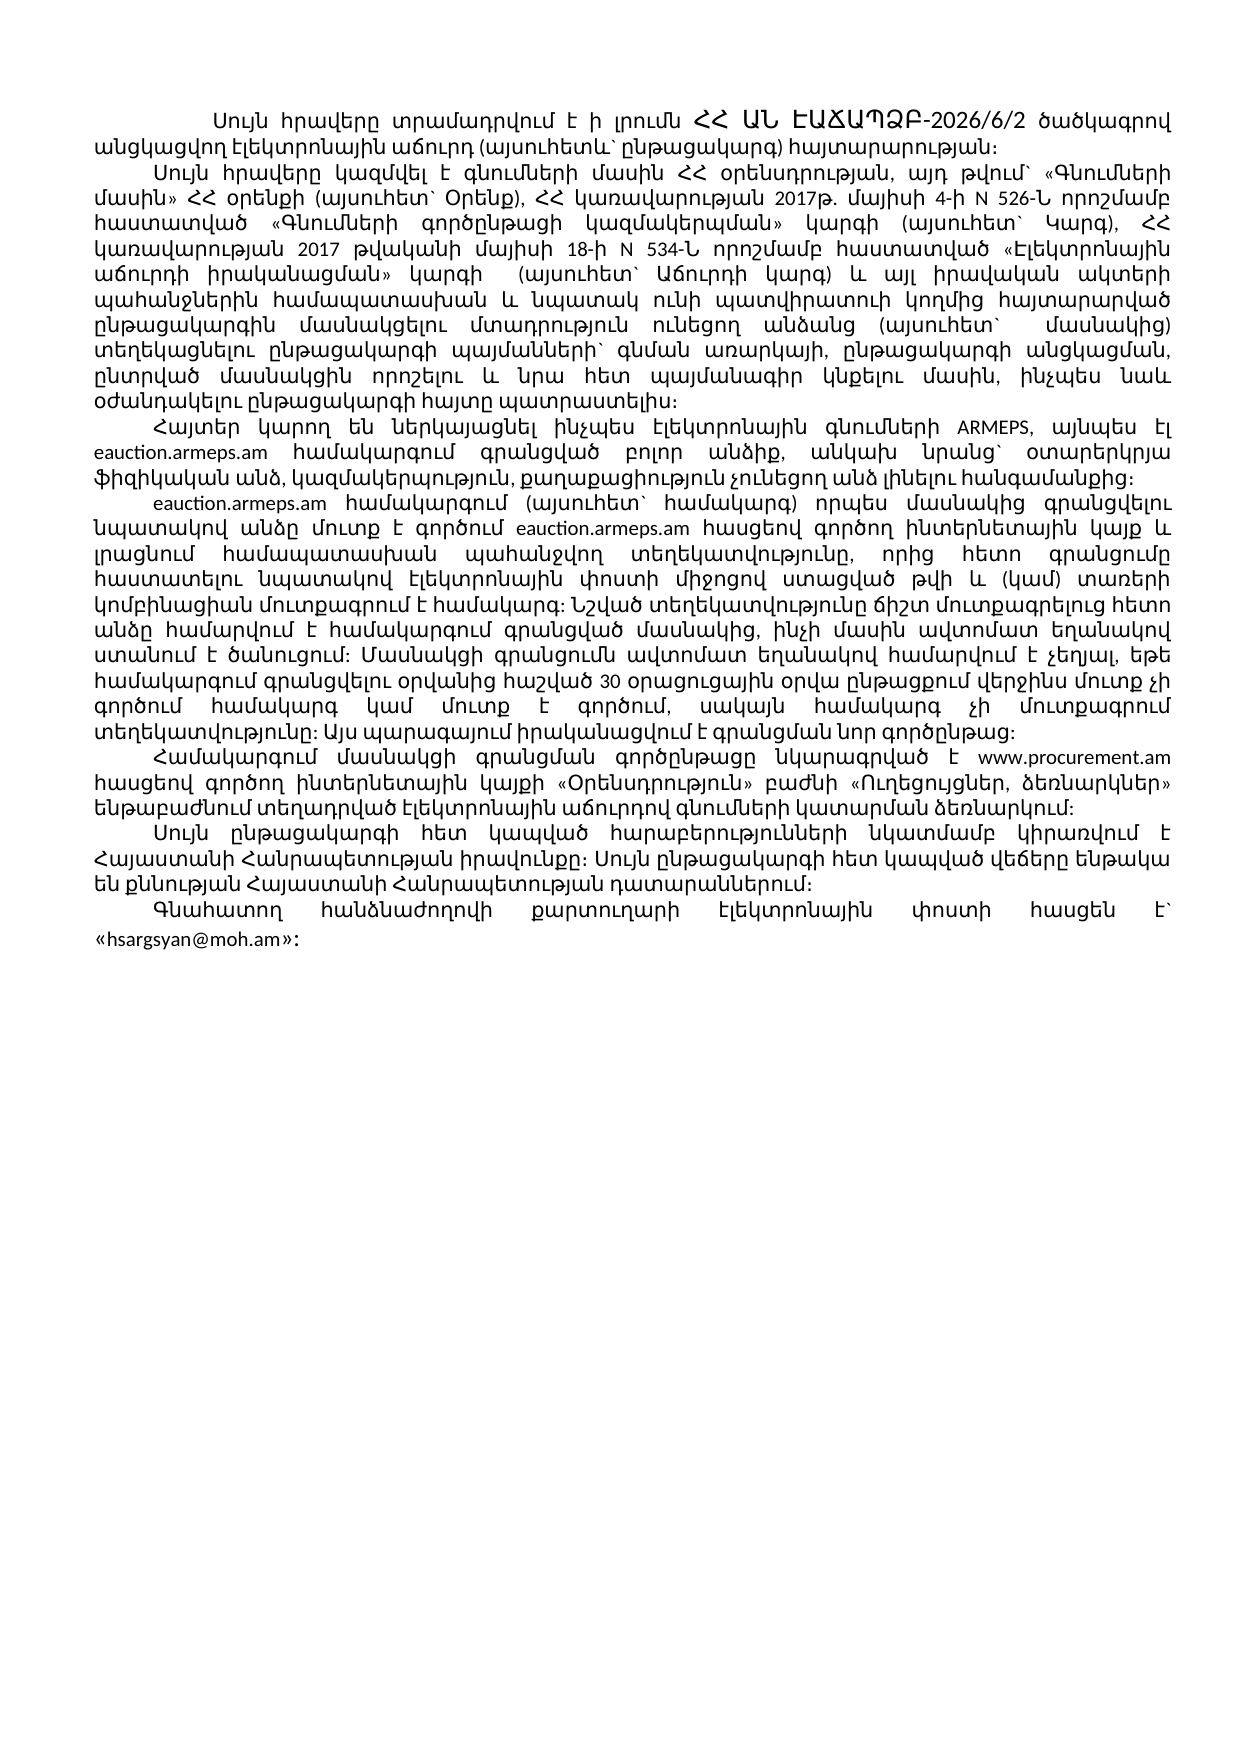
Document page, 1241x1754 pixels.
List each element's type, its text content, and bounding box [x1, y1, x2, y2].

text Սույն հրավերը կազմվել է գնումների մասին ՀՀ օրենսդրության, այդ թվում` «Գնումների մասին» ՀՀ օրենքի (այսուհետ` Օրենք), ՀՀ կառավարության 2017թ. մայիսի 4-ի N 526-Ն որոշմամբ հաստատված «Գնումների գործընթացի կազմակերպման» կարգի (այսուհետ` Կարգ), ՀՀ կառավարության 2017 թվականի մայիսի 18-ի N 534-Ն որոշմամբ հաստատված «Էլեկտրոնային աճուրդի իրականացման» կարգի (այսուհետ` Աճուրդի կարգ) և այլ իրավական ակտերի պահանջներին համապատասխան և նպատակ ունի պատվիրատուի կողմից հայտարարված ընթացակարգին մասնակցելու մտադրություն ունեցող անձանց (այսուհետ` մասնակից) տեղեկացնելու ընթացակարգի պայմանների` գնման առարկայի, ընթացակարգի անցկացման, ընտրված մասնակցին որոշելու և նրա հետ պայմանագիր կնքելու մասին, ինչպես նաև օժանդակելու ընթացակարգի հայտը պատրաստելիս։ [94, 160, 1171, 414]
text Համակարգում մասնակցի գրանցման գործընթացը նկարագրված է www.procurement.am հասցեով գործող ինտերնետային կայքի «Օրենսդրություն» բաժնի «Ուղեցույցներ, ձեռնարկներ» ենթաբաժնում տեղադրված էլեկտրոնային աճուրդով գնումների կատարման ձեռնարկում: [94, 744, 1171, 821]
text Գնահատող հանձնաժողովի քարտուղարի էլեկտրոնային փոստի հասցեն է` «hsargsyan@moh.am»: [94, 897, 1171, 953]
text eauction.armeps.am համակարգում (այսուհետ` համակարգ) որպես մասնակից գրանցվելու նպատակով անձը մուտք է գործում eauction.armeps.am հասցեով գործող ինտերնետային կայք և լրացնում համապատասխան պահանջվող տեղեկատվությունը, որից հետո գրանցումը հաստատելու նպատակով էլեկտրոնային փոստի միջոցով ստացված թվի և (կամ) տառերի կոմբինացիան մուտքագրում է համակարգ: Նշված տեղեկատվությունը ճիշտ մուտքագրելուց հետո անձը համարվում է համակարգում գրանցված մասնակից, ինչի մասին ավտոմատ եղանակով ստանում է ծանուցում: Մասնակցի գրանցումն ավտոմատ եղանակով համարվում է չեղյալ, եթե համակարգում գրանցվելու օրվանից հաշված 30 օրացուցային օրվա ընթացքում վերջինս մուտք չի գործում համակարգ կամ մուտք է գործում, սակայն համակարգ չի մուտքագրում տեղեկատվությունը: Այս պարագայում իրականացվում է գրանցման նոր գործընթաց: [94, 490, 1171, 744]
text Սույն ընթացակարգի հետ կապված հարաբերությունների նկատմամբ կիրառվում է Հայաստանի Հանրապետության իրավունքը։ Սույն ընթացակարգի հետ կապված վեճերը ենթակա են քննության Հայաստանի Հանրապետության դատարաններում։ [94, 821, 1171, 897]
text Սույն հրավերը տրամադրվում է ի լրումն ՀՀ ԱՆ ԷԱՃԱՊՁԲ-2026/6/2 ծածկագրով անցկացվող էլեկտրոնային աճուրդ (այսուհետև` ընթացակարգ) հայտարարության։ [94, 104, 1171, 160]
text Հայտեր կարող են ներկայացնել ինչպես էլեկտրոնային գնումների ARMEPS, այնպես էլ eauction.armeps.am համակարգում գրանցված բոլոր անձիք, անկախ նրանց` օտարերկրյա ֆիզիկական անձ, կազմակերպություն, քաղաքացիություն չունեցող անձ լինելու հանգամանքից։ [94, 414, 1171, 490]
